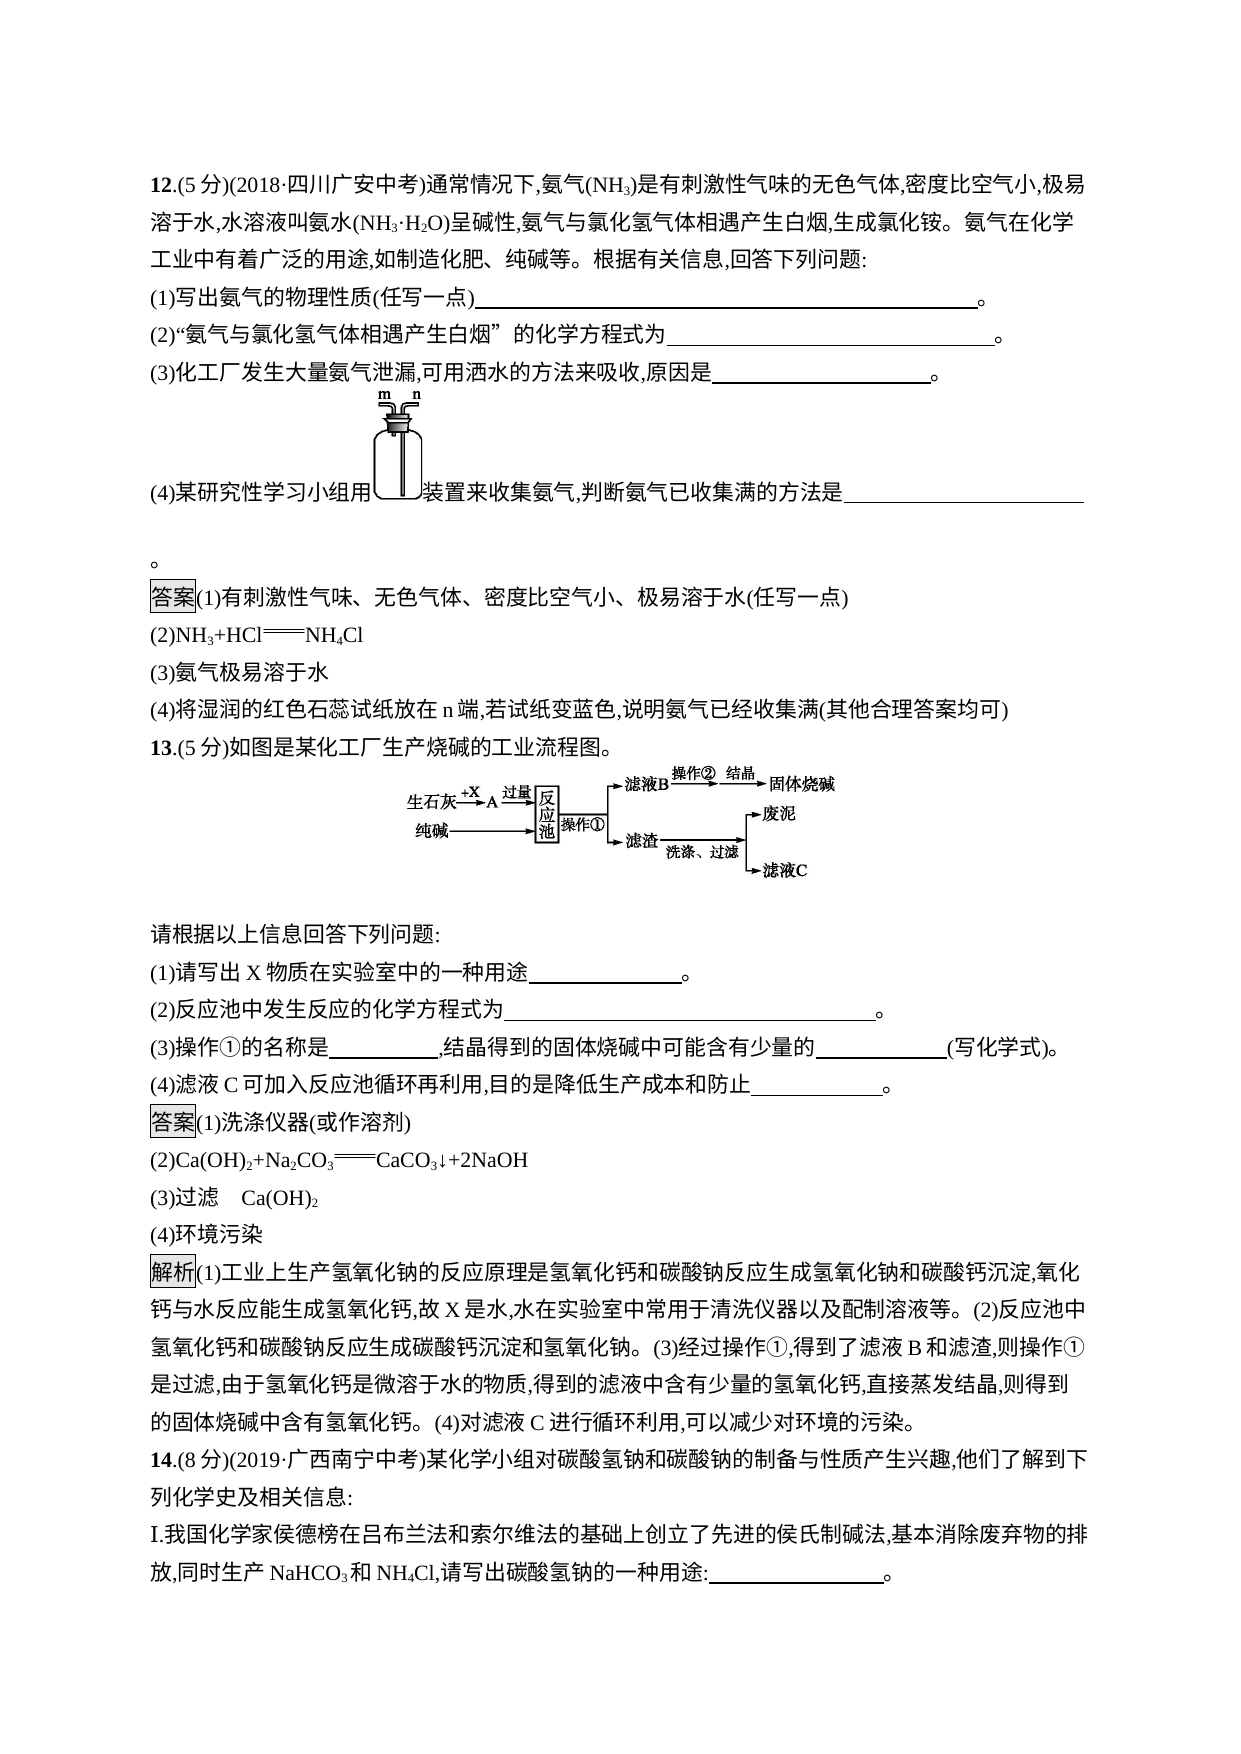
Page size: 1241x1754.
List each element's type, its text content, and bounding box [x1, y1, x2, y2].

text 答案(1)有刺激性气味、无色气体、密度比空气小、极易溶于水(任写一点) [150, 577, 1090, 614]
picture [262, 618, 305, 643]
text (2)Ca(OH)2+Na2CO3CaCO3↓+2NaOH [150, 1139, 1090, 1177]
text 答案(1)洗涤仪器(或作溶剂) [150, 1102, 1090, 1139]
text 解析(1)工业上生产氢氧化钠的反应原理是氢氧化钙和碳酸钠反应生成氢氧化钠和碳酸钙沉淀,氧化钙与水反应能生成氢氧化钙,故X是水,水在实验室中常用于清洗仪器以及配制溶液等。(2)反应池中氢氧化钙和碳酸钠反应生成碳酸钙沉淀和氢氧化钠。(3)经过操作①,得到了滤液B和滤渣,则操作①是过滤,由于氢氧化钙是微溶于水的物质,得到的滤液中含有少量的氢氧化钙,直接蒸发结晶,则得到的固体烧碱中含有氢氧化钙。(4)对滤液C进行循环利用,可以减少对环境的污染。 [150, 1252, 1090, 1439]
text 12.(5分)(2018·四川广安中考)通常情况下,氨气(NH3)是有刺激性气味的无色气体,密度比空气小,极易溶于水,水溶液叫氨水(NH3·H2O)呈碱性,氨气与氯化氢气体相遇产生白烟,生成氯化铵。氨气在化学工业中有着广泛的用途,如制造化肥、纯碱等。根据有关信息,回答下列问题: [150, 164, 1090, 277]
text (1)请写出X物质在实验室中的一种用途 。 [150, 952, 1090, 989]
text (4)将湿润的红色石蕊试纸放在n端,若试纸变蓝色,说明氨气已经收集满(其他合理答案均可) [150, 689, 1090, 727]
text 请根据以上信息回答下列问题: [150, 914, 1090, 952]
text (2)“氨气与氯化氢气体相遇产生白烟”的化学方程式为 。 [150, 314, 1090, 352]
text (3)过滤 Ca(OH)2 [150, 1177, 1090, 1214]
text (3)氨气极易溶于水 [150, 652, 1090, 689]
text 13.(5分)如图是某化工厂生产烧碱的工业流程图。 [150, 727, 1090, 764]
text Ⅰ.我国化学家侯德榜在吕布兰法和索尔维法的基础上创立了先进的侯氏制碱法,基本消除废弃物的排放,同时生产NaHCO3和NH4Cl,请写出碳酸氢钠的一种用途: 。 [150, 1514, 1090, 1589]
text (2)NH3+HClNH4Cl [150, 614, 1090, 652]
text (4)滤液C可加入反应池循环再利用,目的是降低生产成本和防止 。 [150, 1064, 1090, 1102]
text (3)操作①的名称是 ,结晶得到的固体烧碱中可能含有少量的 (写化学式)。 [150, 1027, 1090, 1064]
picture [405, 764, 835, 879]
picture [372, 389, 423, 500]
picture [333, 1143, 376, 1168]
text (4)某研究性学习小组用装置来收集氨气,判断氨气已收集满的方法是 。 [150, 389, 1090, 577]
text (4)环境污染 [150, 1214, 1090, 1252]
text (3)化工厂发生大量氨气泄漏,可用洒水的方法来吸收,原因是 。 [150, 352, 1090, 389]
text 14.(8分)(2019·广西南宁中考)某化学小组对碳酸氢钠和碳酸钠的制备与性质产生兴趣,他们了解到下列化学史及相关信息: [150, 1439, 1090, 1514]
text (2)反应池中发生反应的化学方程式为 。 [150, 989, 1090, 1027]
text (1)写出氨气的物理性质(任写一点) 。 [150, 277, 1090, 314]
